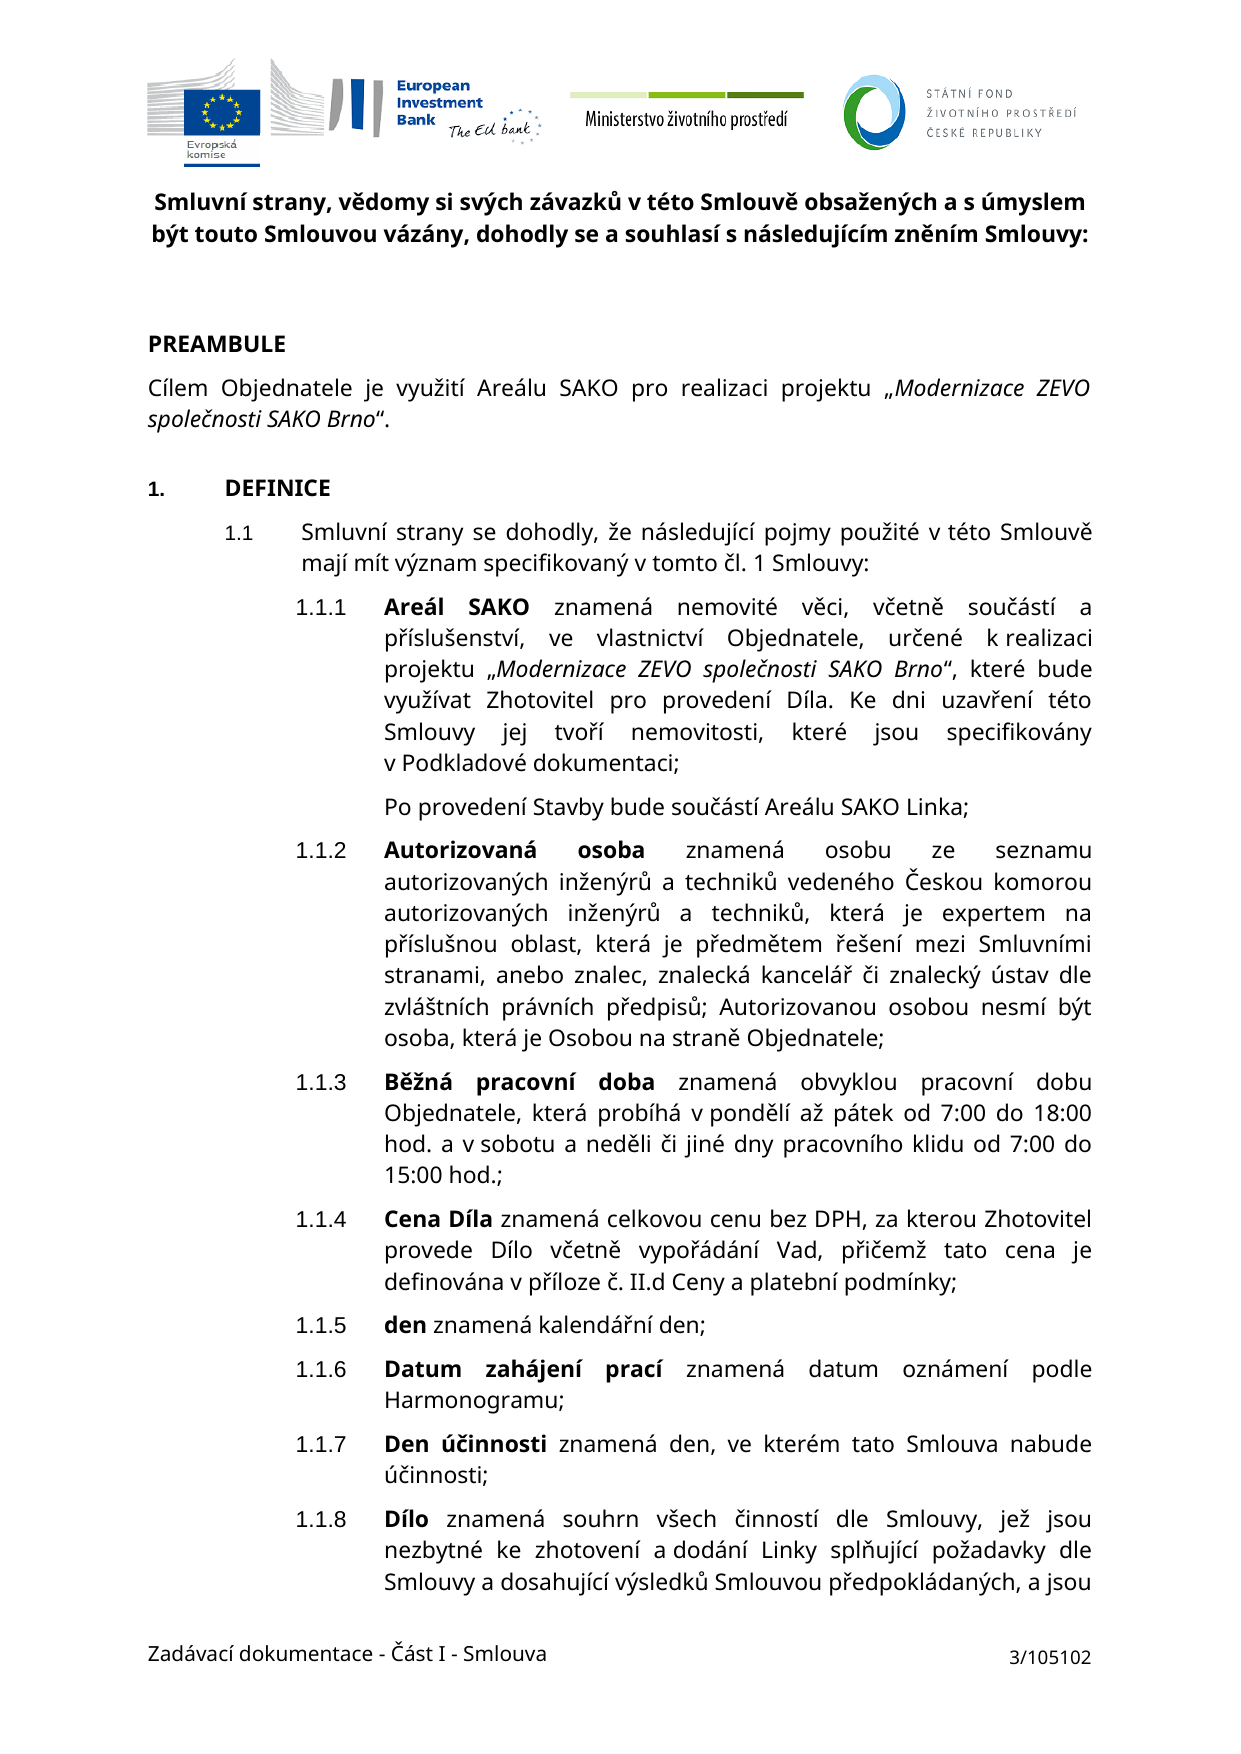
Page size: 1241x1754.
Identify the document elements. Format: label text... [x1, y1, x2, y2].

list den znamená kalendářní den; [295, 1309, 1093, 1340]
list Datum zahájení prací znamená datum oznámení podle Harmonogramu; [295, 1353, 1093, 1415]
list Smluvní strany se dohodly, že následující pojmy použité v této Smlouvě mají mít význam specifikovaný v tomto čl. 1 Smlouvy: [224, 515, 1093, 578]
text PREAMBULE [148, 328, 1093, 359]
list Areál SAKO znamená nemovité věci, včetně součástí a příslušenství, ve vlastnictví Objednatele, určené k realizaci projektu „Modernizace ZEVO společnosti SAKO Brno“, které bude využívat Zhotovitel pro provedení Díla. Ke dni uzavření této Smlouvy jej tvoří nemovitosti, které jsou specifikovány v Podkladové dokumentaci; [295, 590, 1093, 778]
list Den účinnosti znamená den, ve kterém tato Smlouva nabude účinnosti; [295, 1428, 1093, 1490]
list Běžná pracovní doba znamená obvyklou pracovní dobu Objednatele, která probíhá v pondělí až pátek od 7:00 do 18:00 hod. a v sobotu a neděli či jiné dny pracovního klidu od 7:00 do 15:00 hod.; [295, 1065, 1093, 1190]
text Smluvní strany, vědomy si svých závazků v této Smlouvě obsažených a s úmyslem být touto Smlouvou vázány, dohodly se a souhlasí s následujícím zněním Smlouvy: [148, 186, 1093, 249]
picture [147, 55, 1092, 167]
list Autorizovaná osoba znamená osobu ze seznamu autorizovaných inženýrů a techniků vedeného Českou komorou autorizovaných inženýrů a techniků, která je expertem na příslušnou oblast, která je předmětem řešení mezi Smluvními stranami, anebo znalec, znalecká kancelář či znalecký ústav dle zvláštních právních předpisů; Autorizovanou osobou nesmí být osoba, která je Osobou na straně Objednatele; [295, 834, 1093, 1053]
list Cena Díla znamená celkovou cenu bez DPH, za kterou Zhotovitel provede Dílo včetně vypořádání Vad, přičemž tato cena je definována v příloze č. II.d Ceny a platební podmínky; [295, 1203, 1093, 1297]
text Po provedení Stavby bude součástí Areálu SAKO Linka; [384, 790, 1093, 822]
text Cílem Objednatele je využití Areálu SAKO pro realizaci projektu „Modernizace ZEVO společnosti SAKO Brno“. [148, 372, 1093, 434]
list DEFINICE [148, 472, 1093, 503]
